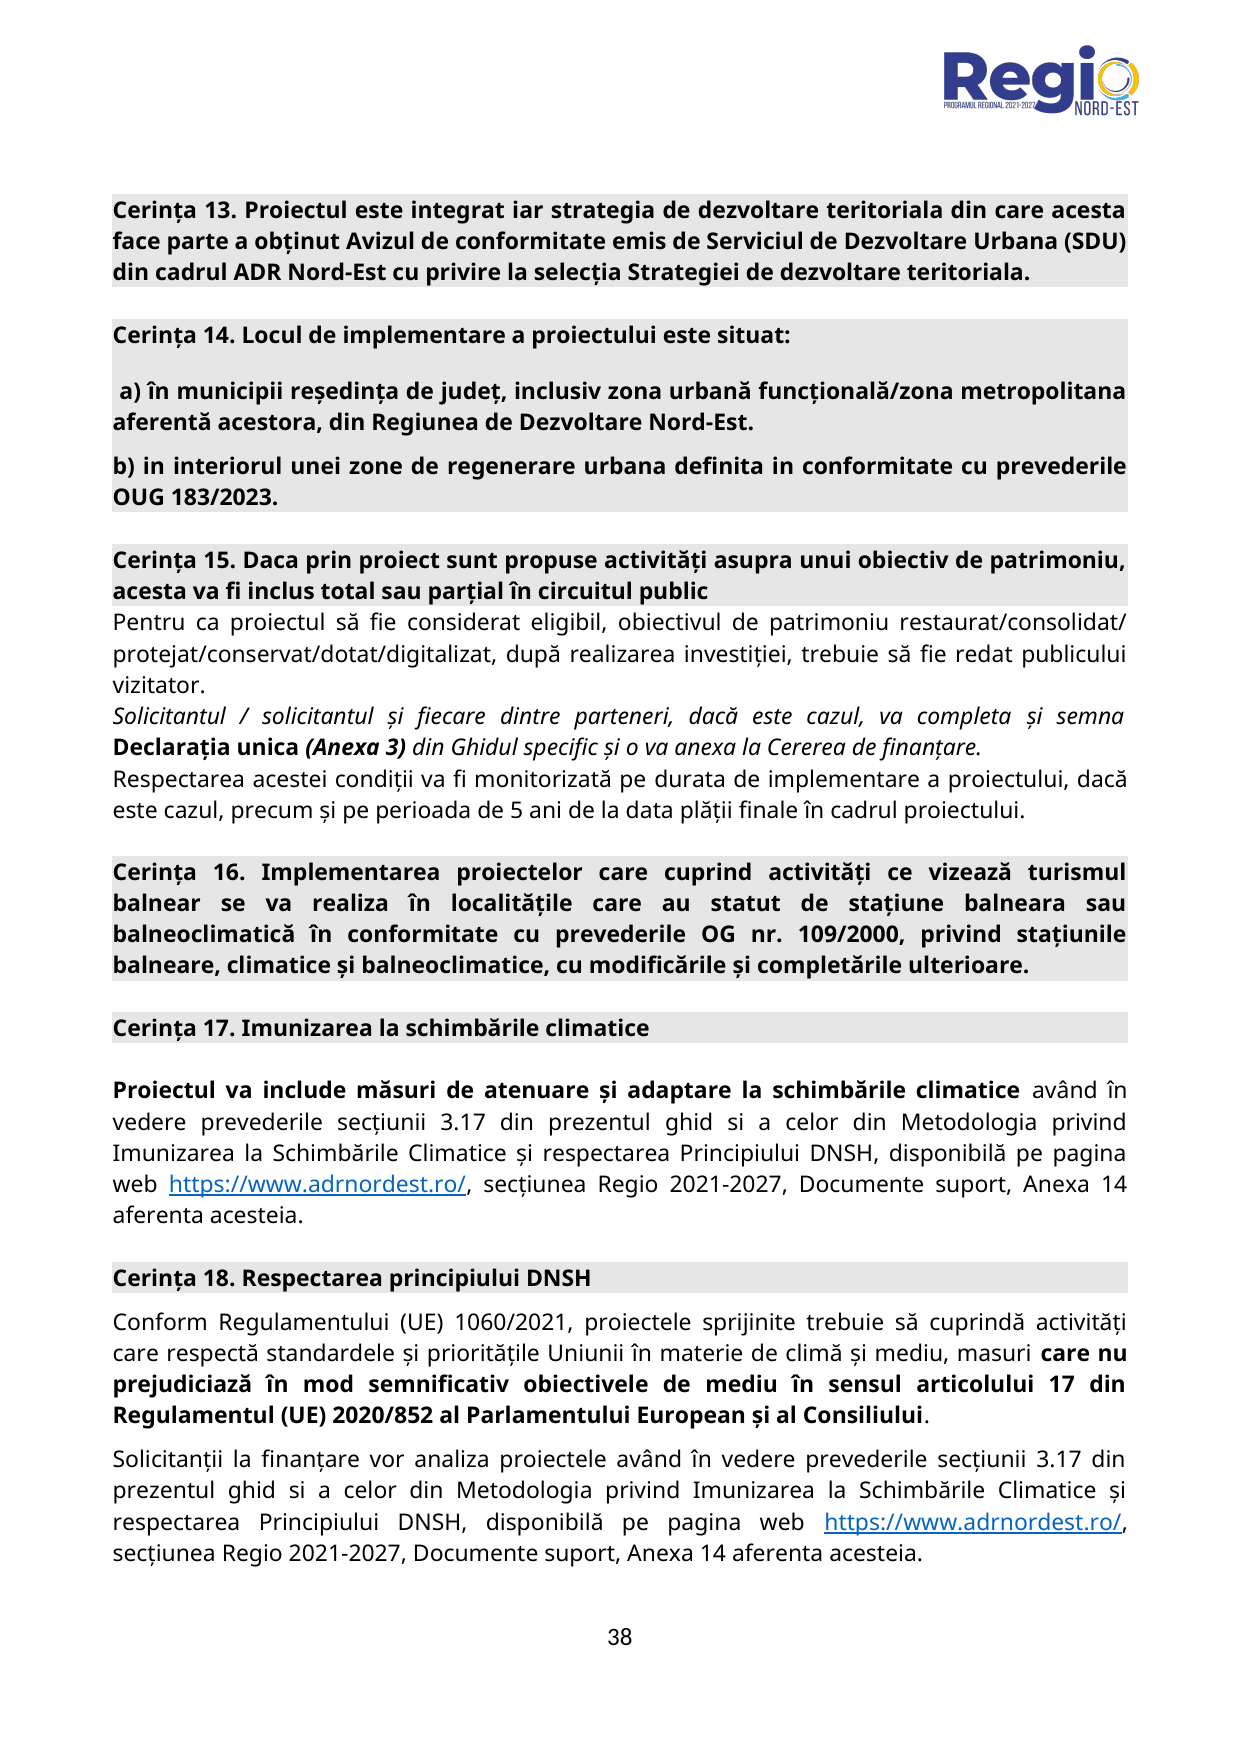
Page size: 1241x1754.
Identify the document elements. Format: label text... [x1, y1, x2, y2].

text Solicitantul / solicitantul şi fiecare dintre parteneri, dacă este cazul, va completa și semna Declarația unica (Anexa 3) din Ghidul specific și o va anexa la Cererea de finanțare. [112, 700, 1128, 762]
text a) în municipii reședința de județ, inclusiv zona urbană funcțională/zona metropolitana aferentă acestora, din Regiunea de Dezvoltare Nord-Est. [112, 375, 1128, 437]
text Cerința 16. Implementarea proiectelor care cuprind activități ce vizează turismul balnear se va realiza în localitățile care au statut de stațiune balneara sau balneoclimatică în conformitate cu prevederile OG nr. 109/2000, privind stațiunile balneare, climatice și balneoclimatice, cu modificările şi completările ulterioare. [112, 856, 1128, 981]
text Proiectul va include măsuri de atenuare și adaptare la schimbările climatice având în vedere prevederile secțiunii 3.17 din prezentul ghid si a celor din Metodologia privind Imunizarea la Schimbările Climatice și respectarea Principiului DNSH, disponibilă pe pagina web https://www.adrnordest.ro/, secțiunea Regio 2021-2027, Documente suport, Anexa 14 aferenta acesteia. [112, 1074, 1128, 1231]
text Pentru ca proiectul să fie considerat eligibil, obiectivul de patrimoniu restaurat/consolidat/ protejat/conservat/dotat/digitalizat, după realizarea investiției, trebuie să fie redat publicului vizitator. [112, 606, 1128, 700]
text b) in interiorul unei zone de regenerare urbana definita in conformitate cu prevederile OUG 183/2023. [112, 450, 1128, 512]
text Respectarea acestei condiții va fi monitorizată pe durata de implementare a proiectului, dacă este cazul, precum și pe perioada de 5 ani de la data plății finale în cadrul proiectului. [112, 762, 1128, 825]
text Cerința 15. Daca prin proiect sunt propuse activități asupra unui obiectiv de patrimoniu, acesta va fi inclus total sau parțial în circuitul public [112, 544, 1128, 606]
text Cerința 18. Respectarea principiului DNSH [112, 1262, 1128, 1293]
picture [940, 41, 1143, 120]
text Cerința 13. Proiectul este integrat iar strategia de dezvoltare teritoriala din care acesta face parte a obținut Avizul de conformitate emis de Serviciul de Dezvoltare Urbana (SDU) din cadrul ADR Nord-Est cu privire la selecția Strategiei de dezvoltare teritoriala. [112, 194, 1128, 287]
text Cerința 17. Imunizarea la schimbările climatice [112, 1012, 1128, 1043]
text Cerința 14. Locul de implementare a proiectului este situat: [112, 319, 1128, 350]
text Conform Regulamentului (UE) 1060/2021, proiectele sprijinite trebuie să cuprindă activități care respectă standardele și prioritățile Uniunii în materie de climă și mediu, masuri care nu prejudiciază în mod semnificativ obiectivele de mediu în sensul articolului 17 din Regulamentul (UE) 2020/852 al Parlamentului European și al Consiliului. [112, 1306, 1128, 1431]
text Solicitanții la finanțare vor analiza proiectele având în vedere prevederile secțiunii 3.17 din prezentul ghid si a celor din Metodologia privind Imunizarea la Schimbările Climatice și respectarea Principiului DNSH, disponibilă pe pagina web https://www.adrnordest.ro/, secțiunea Regio 2021-2027, Documente suport, Anexa 14 aferenta acesteia. [112, 1443, 1128, 1568]
